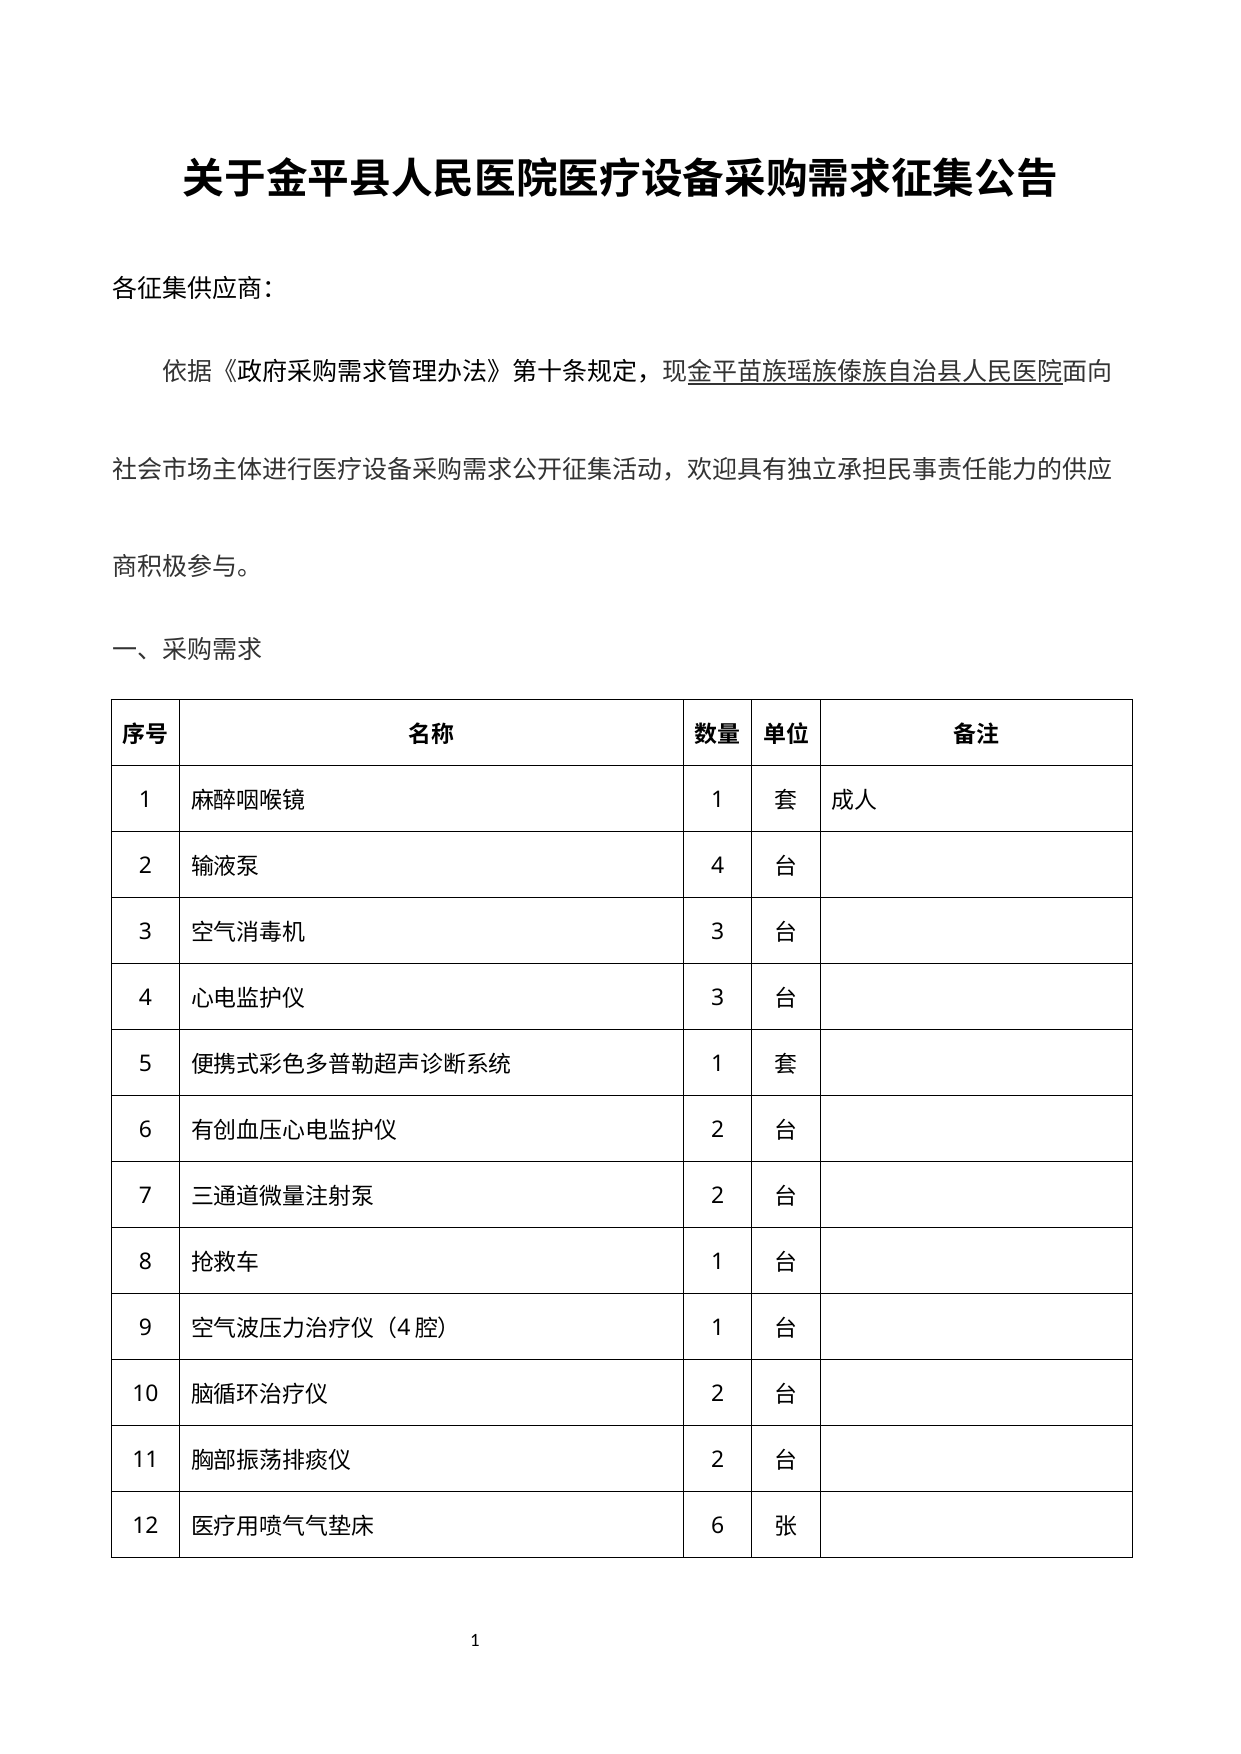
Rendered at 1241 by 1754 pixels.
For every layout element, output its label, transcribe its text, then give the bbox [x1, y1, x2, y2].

table_cell 台 [752, 1426, 820, 1491]
table_cell 12 [112, 1492, 179, 1557]
table_cell 6 [112, 1096, 179, 1161]
list 采购需求 [112, 616, 1128, 681]
table_cell [821, 1030, 1132, 1095]
table_cell 10 [112, 1360, 179, 1425]
table_cell 台 [752, 1294, 820, 1359]
table_cell 台 [752, 898, 820, 963]
table_cell [821, 1360, 1132, 1425]
table_cell 2 [684, 1162, 751, 1227]
table_cell 8 [112, 1228, 179, 1293]
table_cell [821, 1294, 1132, 1359]
table_cell 三通道微量注射泵 [180, 1162, 683, 1227]
table_header 名称 [180, 700, 683, 765]
table_cell 1 [684, 1294, 751, 1359]
table_cell 3 [112, 898, 179, 963]
table_header 单位 [752, 700, 820, 765]
table_cell 抢救车 [180, 1228, 683, 1293]
table_cell 2 [684, 1360, 751, 1425]
table_header 序号 [112, 700, 179, 765]
table_cell 胸部振荡排痰仪 [180, 1426, 683, 1491]
table_cell 套 [752, 766, 820, 831]
table_cell 6 [684, 1492, 751, 1557]
table_cell 1 [684, 766, 751, 831]
table_cell [821, 832, 1132, 897]
table_header 数量 [684, 700, 751, 765]
table_cell [821, 1096, 1132, 1161]
table_cell 张 [752, 1492, 820, 1557]
table_cell 2 [684, 1096, 751, 1161]
table_cell 7 [112, 1162, 179, 1227]
table_cell 套 [752, 1030, 820, 1095]
table_cell 空气消毒机 [180, 898, 683, 963]
text 依据《政府采购需求管理办法》第十条规定，现金平苗族瑶族傣族自治县人民医院面向社会市场主体进行医疗设备采购需求公开征集活动，欢迎具有独立承担民事责任能力的供应商积极参与。 [112, 337, 1128, 597]
table_cell 3 [684, 898, 751, 963]
table_cell 输液泵 [180, 832, 683, 897]
table_header 备注 [821, 700, 1132, 765]
table_cell [821, 1492, 1132, 1557]
table_cell [821, 1228, 1132, 1293]
table_cell 心电监护仪 [180, 964, 683, 1029]
table_cell 2 [112, 832, 179, 897]
text 关于金平县人民医院医疗设备采购需求征集公告 [112, 143, 1128, 208]
table_cell 台 [752, 1162, 820, 1227]
table_cell [821, 898, 1132, 963]
table_cell 麻醉咽喉镜 [180, 766, 683, 831]
table_cell [821, 964, 1132, 1029]
table_cell 脑循环治疗仪 [180, 1360, 683, 1425]
table_cell 台 [752, 1360, 820, 1425]
table_cell 1 [112, 766, 179, 831]
table_cell 4 [112, 964, 179, 1029]
table_cell [821, 1162, 1132, 1227]
table_cell 1 [684, 1228, 751, 1293]
text 各征集供应商： [112, 254, 1128, 319]
table_cell [821, 1426, 1132, 1491]
table_cell 台 [752, 832, 820, 897]
table_cell 2 [684, 1426, 751, 1491]
table_cell 空气波压力治疗仪（4腔） [180, 1294, 683, 1359]
table_cell 1 [684, 1030, 751, 1095]
table_cell 5 [112, 1030, 179, 1095]
table_cell 台 [752, 964, 820, 1029]
table_cell 有创血压心电监护仪 [180, 1096, 683, 1161]
table_cell 台 [752, 1228, 820, 1293]
table_cell 便携式彩色多普勒超声诊断系统 [180, 1030, 683, 1095]
table_cell 11 [112, 1426, 179, 1491]
table_cell 医疗用喷气气垫床 [180, 1492, 683, 1557]
table_cell 台 [752, 1096, 820, 1161]
table_cell 成人 [821, 766, 1132, 831]
table_cell 9 [112, 1294, 179, 1359]
table_cell 3 [684, 964, 751, 1029]
table_cell 4 [684, 832, 751, 897]
